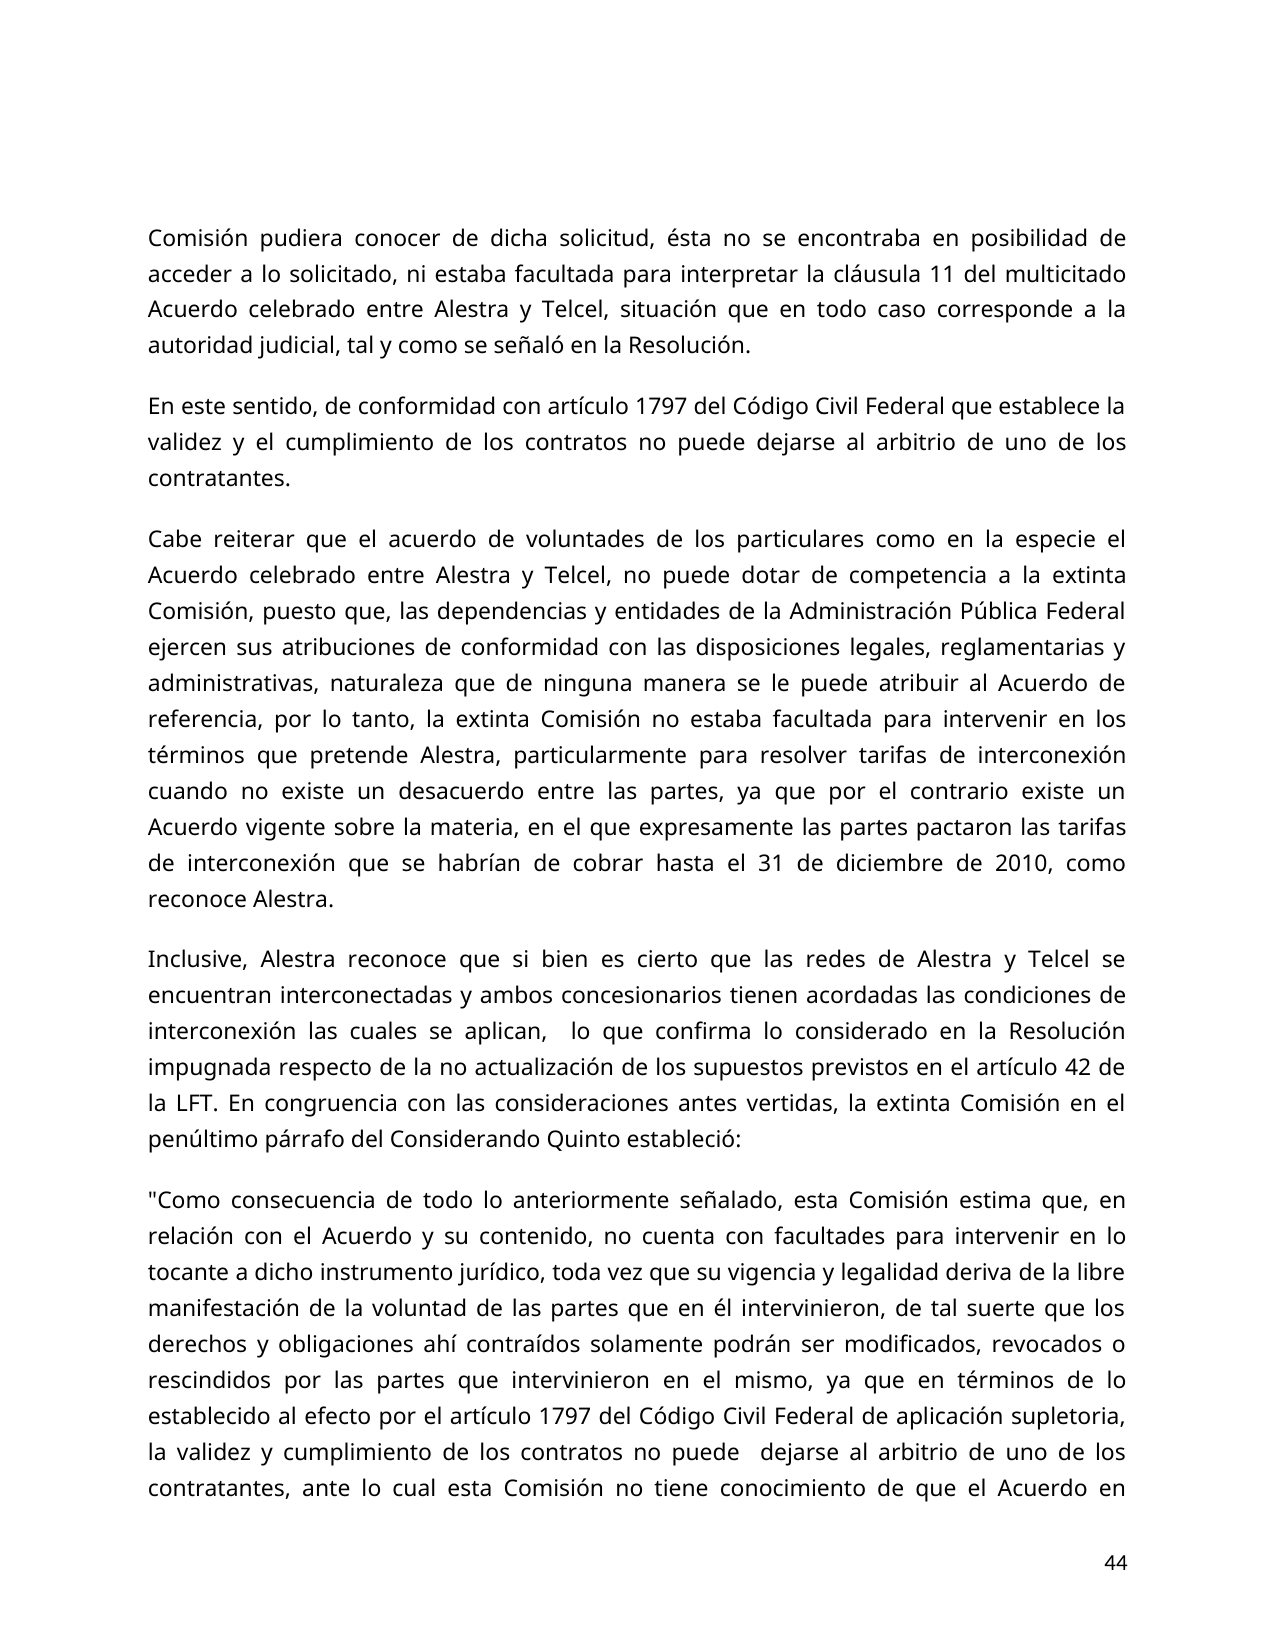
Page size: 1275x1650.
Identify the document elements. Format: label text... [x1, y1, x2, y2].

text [148, 1184, 1127, 1503]
text Cabe reiterar que el acuerdo de voluntades de los particulares como en la especie el Acuerdo celebrado entre Alestra y Telcel, no puede dotar de competencia a la extinta Comisión, puesto que, las dependencias y entidades de la Administración Pública Federal ejercen sus atribuciones de conformidad con las disposiciones legales, reglamentarias y administrativas, naturaleza que de ninguna manera se le puede atribuir al Acuerdo de referencia, por lo tanto, la extinta Comisión no estaba facultada para intervenir en los términos que pretende Alestra, particularmente para resolver tarifas de interconexión cuando no existe un desacuerdo entre las partes, ya que por el contrario existe un Acuerdo vigente sobre la materia, en el que expresamente las partes pactaron las tarifas de interconexión que se habrían de cobrar hasta el 31 de diciembre de 2010, como reconoce Alestra. [148, 523, 1127, 914]
text Inclusive, Alestra reconoce que si bien es cierto que las redes de Alestra y Telcel se encuentran interconectadas y ambos concesionarios tienen acordadas las condiciones de interconexión las cuales se aplican, lo que confirma lo considerado en la Resolución impugnada respecto de la no actualización de los supuestos previstos en el artículo 42 de la LFT. En congruencia con las consideraciones antes vertidas, la extinta Comisión en el penúltimo párrafo del Considerando Quinto estableció: [148, 943, 1127, 1154]
text En este sentido, de conformidad con artículo 1797 del Código Civil Federal que establece la validez y el cumplimiento de los contratos no puede dejarse al arbitrio de uno de los contratantes. [148, 390, 1127, 493]
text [148, 222, 1127, 361]
